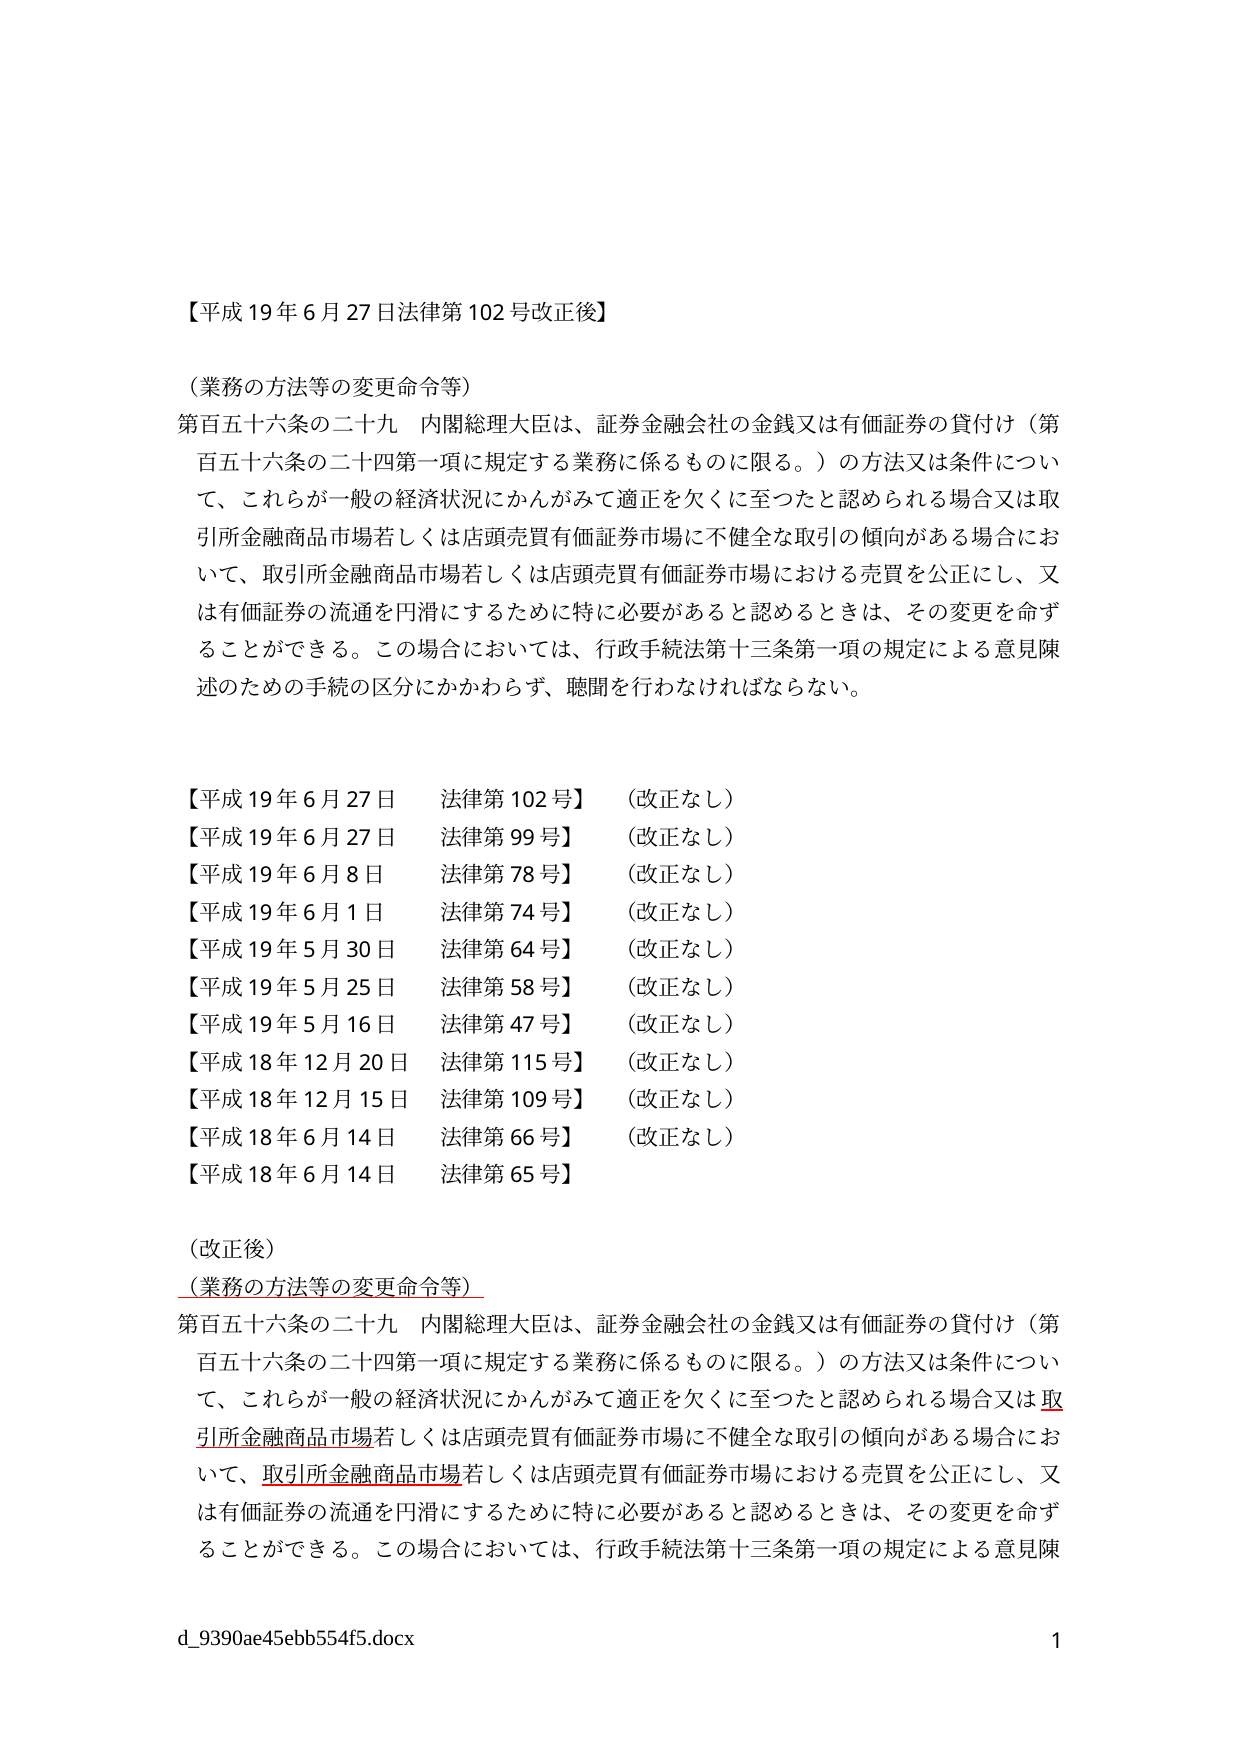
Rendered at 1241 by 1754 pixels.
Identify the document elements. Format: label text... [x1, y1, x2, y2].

text 【平成19年5月25日 法律第58号】 （改正なし） [177, 967, 1063, 1004]
text 【平成18年12月20日 法律第115号】 （改正なし） [177, 1042, 1063, 1079]
text 【平成19年6月27日 法律第99号】 （改正なし） [177, 817, 1063, 854]
text 【平成18年12月15日 法律第109号】 （改正なし） [177, 1079, 1063, 1117]
text 【平成19年5月30日 法律第64号】 （改正なし） [177, 929, 1063, 967]
text （業務の方法等の変更命令等） [177, 1267, 1063, 1304]
text （業務の方法等の変更命令等） [177, 367, 1063, 404]
text 【平成18年6月14日 法律第65号】 [177, 1154, 1063, 1192]
text 【平成19年6月8日 法律第78号】 （改正なし） [177, 854, 1063, 892]
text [177, 1304, 1063, 1567]
text 【平成18年6月14日 法律第66号】 （改正なし） [177, 1117, 1063, 1154]
text 【平成19年6月1日 法律第74号】 （改正なし） [177, 892, 1063, 929]
text 【平成19年5月16日 法律第47号】 （改正なし） [177, 1004, 1063, 1042]
text 【平成19年6月27日法律第102号改正後】 [177, 292, 1063, 329]
text （改正後） [177, 1229, 1063, 1267]
text 【平成19年6月27日 法律第102号】 （改正なし） [177, 779, 1063, 817]
